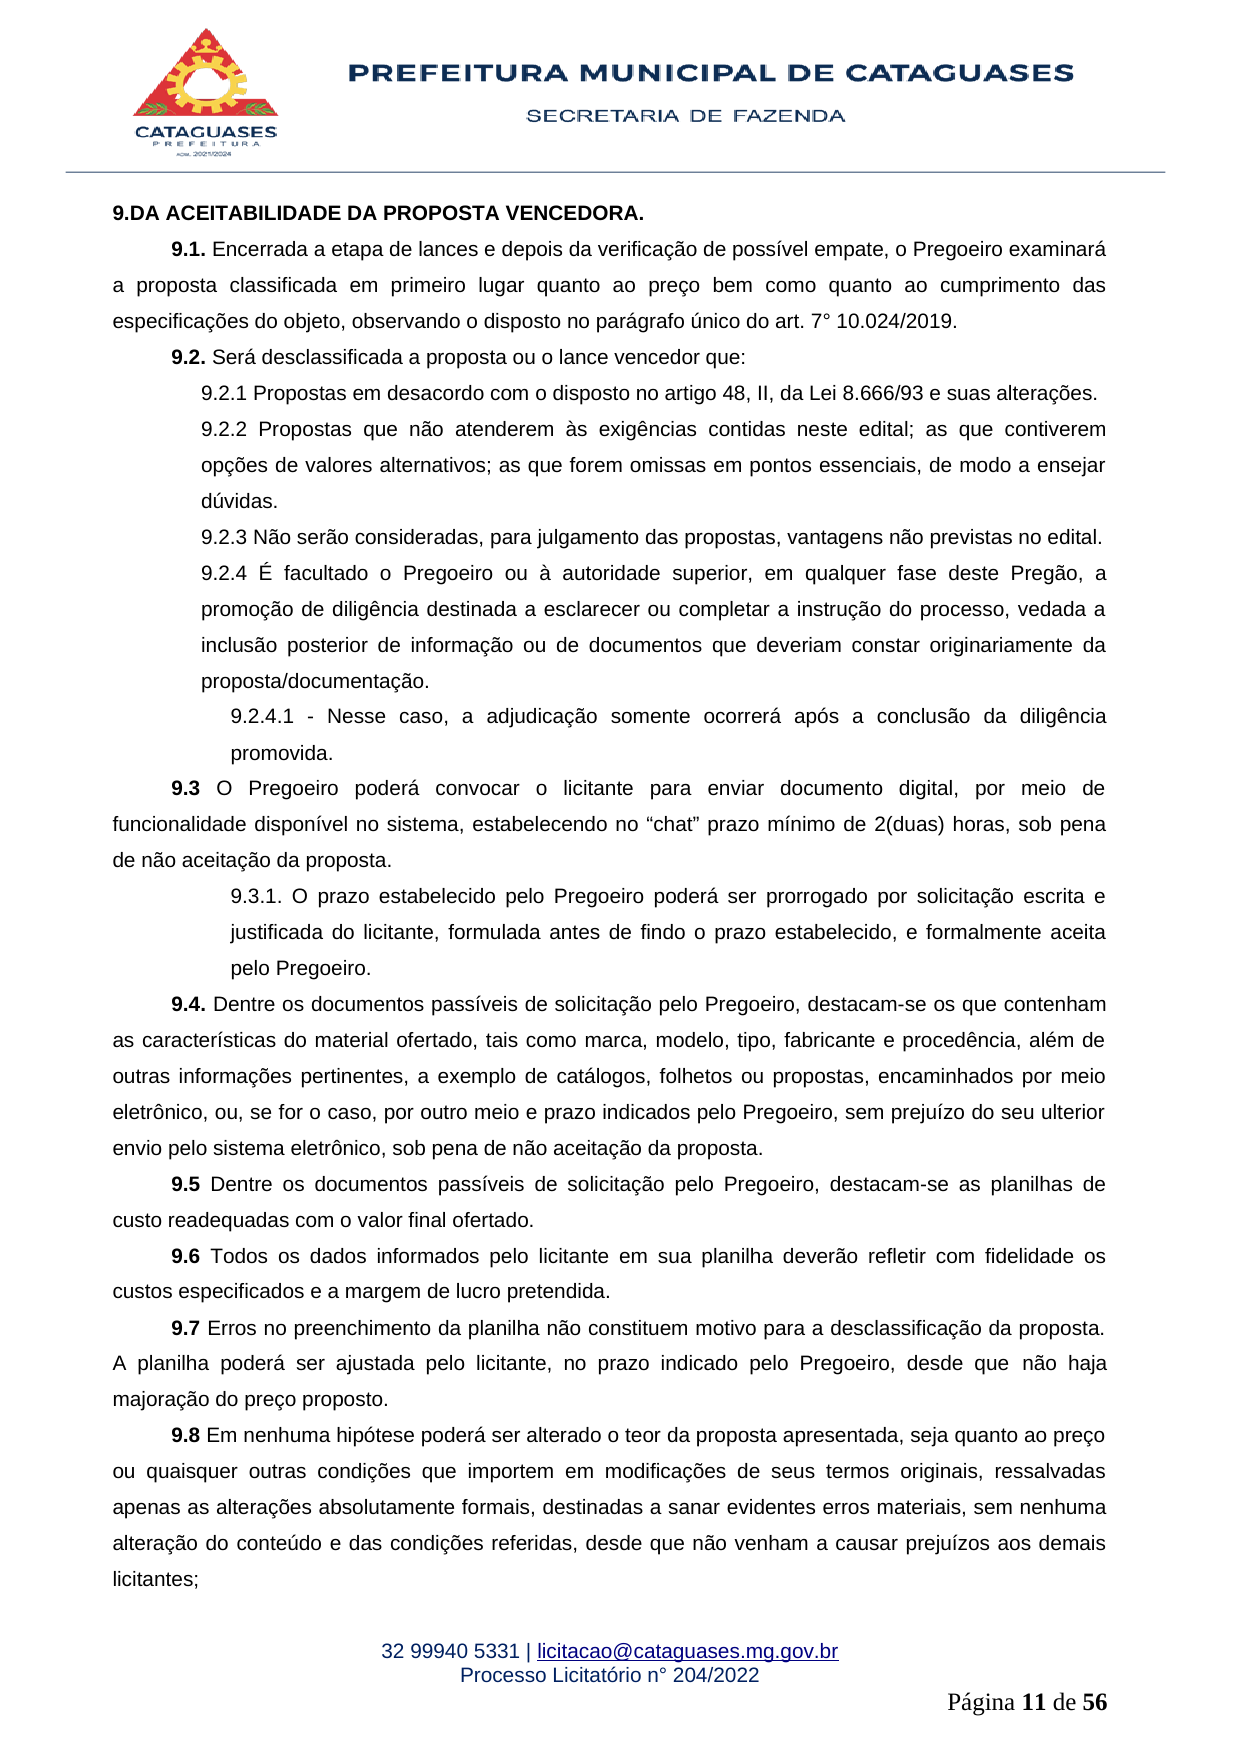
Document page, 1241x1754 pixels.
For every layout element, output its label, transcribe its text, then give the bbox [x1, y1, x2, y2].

list 9.2.2 Propostas que não atenderem às exigências contidas neste edital; as que contiverem opções de valores alternativos; as que forem omissas em pontos essenciais, de modo a ensejar dúvidas. [201, 417, 1107, 513]
list 9.6 Todos os dados informados pelo licitante em sua planilha deverão refletir com fidelidade os custos especificados e a margem de lucro pretendida. [112, 1243, 1107, 1303]
text 9.2. Será desclassificada a proposta ou o lance vencedor que: [112, 345, 1107, 369]
list 9.2.1 Propostas em desacordo com o disposto no artigo 48, II, da Lei 8.666/93 e suas alterações. [201, 381, 1107, 405]
text 9.1. Encerrada a etapa de lances e depois da verificação de possível empate, o Pregoeiro examinará a proposta classificada em primeiro lugar quanto ao preço bem como quanto ao cumprimento das especificações do objeto, observando o disposto no parágrafo único do art. 7° 10.024/2019. [112, 237, 1107, 333]
list 9.8 Em nenhuma hipótese poderá ser alterado o teor da proposta apresentada, seja quanto ao preço ou quaisquer outras condições que importem em modificações de seus termos originais, ressalvadas apenas as alterações absolutamente formais, destinadas a sanar evidentes erros materiais, sem nenhuma alteração do conteúdo e das condições referidas, desde que não venham a causar prejuízos aos demais licitantes; [112, 1423, 1107, 1591]
list 9.2.4 É facultado o Pregoeiro ou à autoridade superior, em qualquer fase deste Pregão, a promoção de diligência destinada a esclarecer ou completar a instrução do processo, vedada a inclusão posterior de informação ou de documentos que deveriam constar originariamente da proposta/documentação. [201, 561, 1107, 692]
list 9.3 O Pregoeiro poderá convocar o licitante para enviar documento digital, por meio de funcionalidade disponível no sistema, estabelecendo no “chat” prazo mínimo de 2(duas) horas, sob pena de não aceitação da proposta. [112, 776, 1107, 872]
list 9.3.1. O prazo estabelecido pelo Pregoeiro poderá ser prorrogado por solicitação escrita e justificada do licitante, formulada antes de findo o prazo estabelecido, e formalmente aceita pelo Pregoeiro. [230, 884, 1107, 980]
list 9.2.4.1 - Nesse caso, a adjudicação somente ocorrerá após a conclusão da diligência promovida. [230, 704, 1107, 764]
list 9.2.3 Não serão consideradas, para julgamento das propostas, vantagens não previstas no edital. [201, 525, 1107, 549]
list 9.7 Erros no preenchimento da planilha não constituem motivo para a desclassificação da proposta. A planilha poderá ser ajustada pelo licitante, no prazo indicado pelo Pregoeiro, desde que não haja majoração do preço proposto. [112, 1315, 1107, 1411]
text 9.DA ACEITABILIDADE DA PROPOSTA VENCEDORA. [112, 201, 1107, 225]
list 9.4. Dentre os documentos passíveis de solicitação pelo Pregoeiro, destacam-se os que contenham as características do material ofertado, tais como marca, modelo, tipo, fabricante e procedência, além de outras informações pertinentes, a exemplo de catálogos, folhetos ou propostas, encaminhados por meio eletrônico, ou, se for o caso, por outro meio e prazo indicados pelo Pregoeiro, sem prejuízo do seu ulterior envio pelo sistema eletrônico, sob pena de não aceitação da proposta. [112, 992, 1107, 1159]
list 9.5 Dentre os documentos passíveis de solicitação pelo Pregoeiro, destacam-se as planilhas de custo readequadas com o valor final ofertado. [112, 1172, 1107, 1231]
picture [65, 9, 1166, 200]
